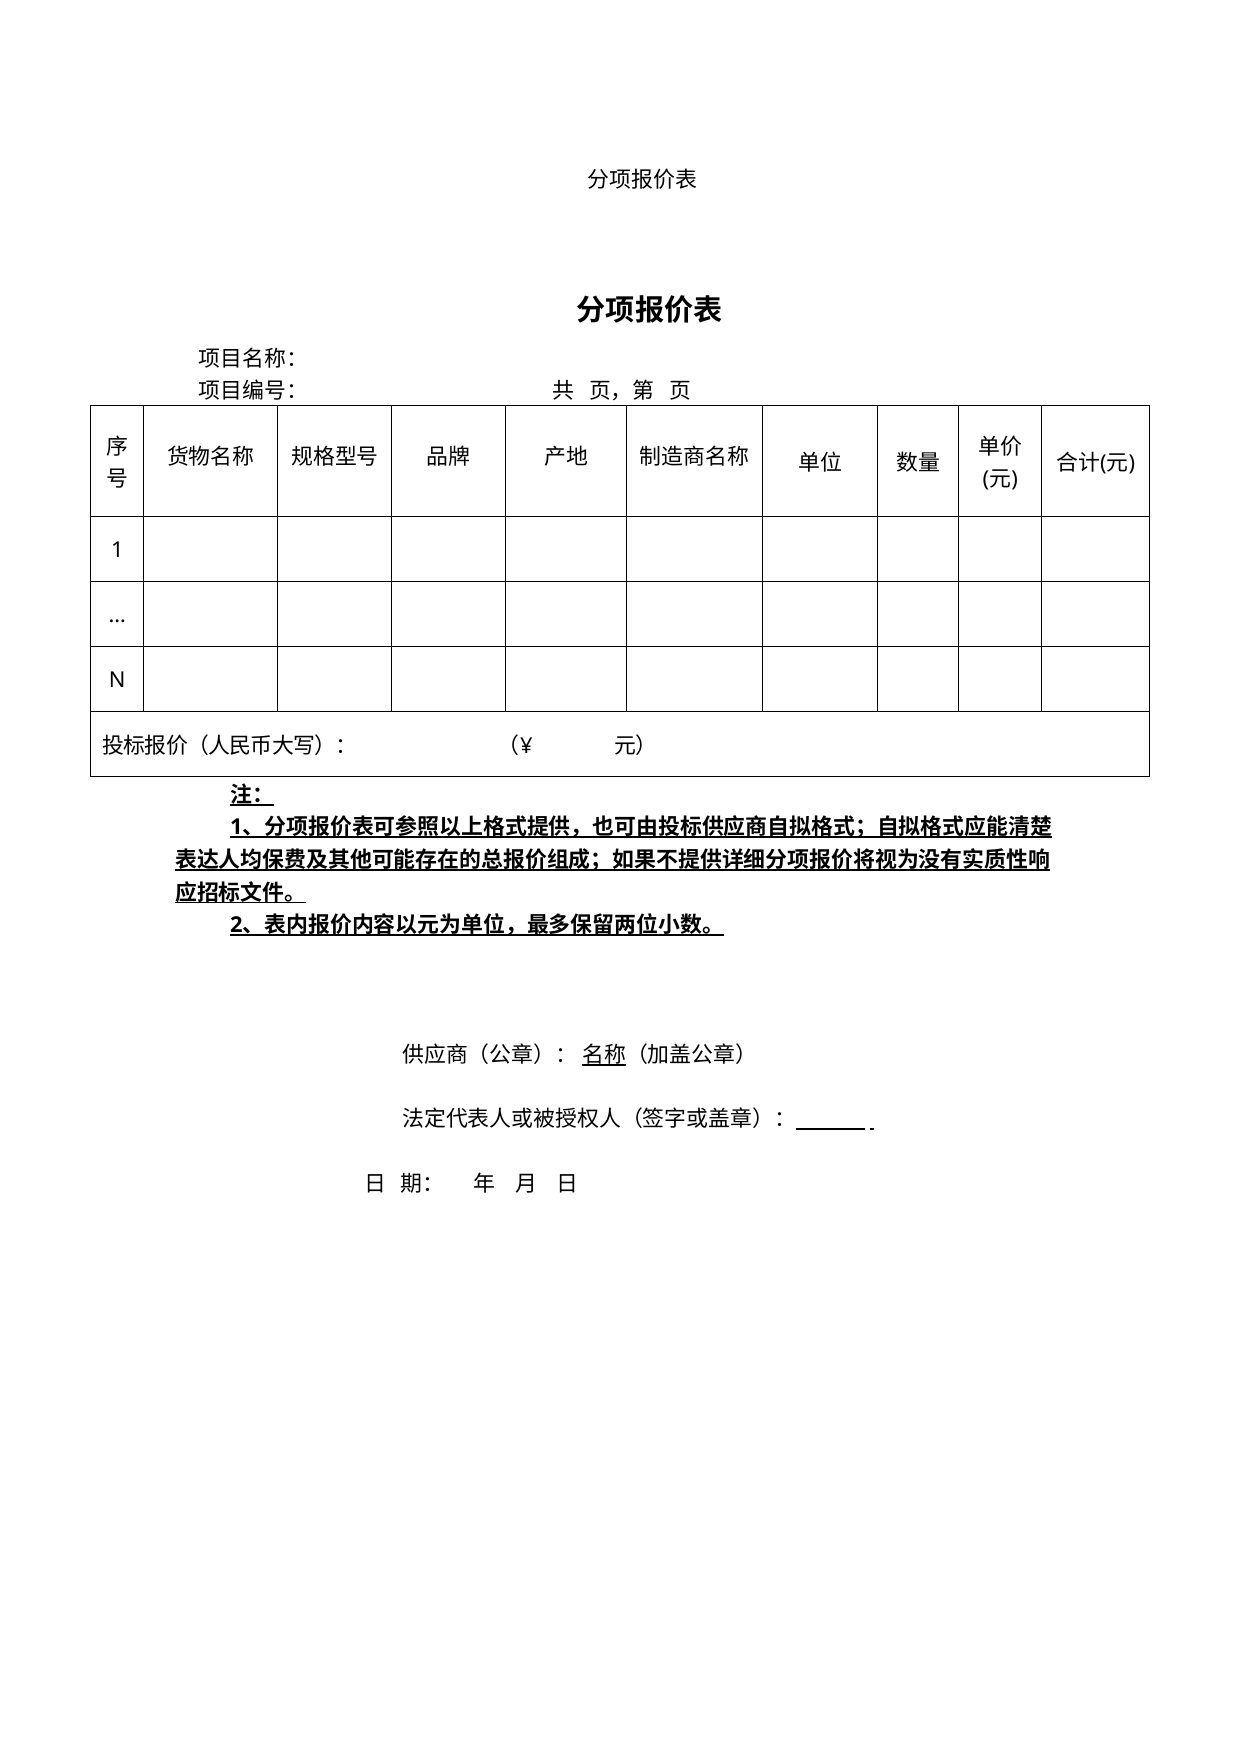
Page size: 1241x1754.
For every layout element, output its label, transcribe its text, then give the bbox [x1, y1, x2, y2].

table_header 数量 [878, 406, 958, 516]
text 2、表内报价内容以元为单位，最多保留两位小数。 [175, 907, 1053, 939]
table_cell [506, 647, 626, 711]
table_cell [878, 517, 958, 581]
table_cell [959, 517, 1041, 581]
table_cell [1042, 517, 1149, 581]
text 法定代表人或被授权人（签字或盖章）： [187, 1101, 1053, 1133]
table_cell [278, 517, 391, 581]
table_cell [392, 647, 505, 711]
table_header 单位 [763, 406, 877, 516]
text 分项报价表 [187, 275, 1053, 340]
text 1、分项报价表可参照以上格式提供，也可由投标供应商自拟格式；自拟格式应能清楚表达人均保费及其他可能存在的总报价组成；如果不提供详细分项报价将视为没有实质性响应招标文件。 [175, 809, 1053, 907]
table_cell N [91, 647, 143, 711]
text 分项报价表 [187, 162, 1053, 194]
table_cell [627, 517, 762, 581]
table_cell [392, 582, 505, 646]
table_cell [278, 647, 391, 711]
table_header 品牌 [392, 406, 505, 516]
table_header 合计(元) [1042, 406, 1149, 516]
text 项目名称： [187, 340, 1053, 373]
table_cell [878, 647, 958, 711]
text 日 期： 年 月 日 [187, 1165, 1053, 1198]
table_cell [627, 582, 762, 646]
text 供应商（公章）： 名称（加盖公章） [187, 1037, 1053, 1069]
table_cell [144, 517, 277, 581]
text 项目编号： 共 页，第 页 [187, 373, 1053, 405]
table_cell [506, 582, 626, 646]
table_cell [763, 647, 877, 711]
table_cell [959, 647, 1041, 711]
table_cell [627, 647, 762, 711]
table_header 单价(元) [959, 406, 1041, 516]
table_header 制造商名称 [627, 406, 762, 516]
table_cell [506, 517, 626, 581]
table_cell [144, 647, 277, 711]
table_cell [392, 517, 505, 581]
table_cell [959, 582, 1041, 646]
table_cell [1042, 582, 1149, 646]
table_cell 1 [91, 517, 143, 581]
table_cell [1042, 647, 1149, 711]
table_header 规格型号 [278, 406, 391, 516]
table_header 产地 [506, 406, 626, 516]
table_header 货物名称 [144, 406, 277, 516]
table_cell [763, 582, 877, 646]
table_cell [278, 582, 391, 646]
table_cell [763, 517, 877, 581]
table_cell … [91, 582, 143, 646]
table_cell [878, 582, 958, 646]
text 注： [175, 777, 1053, 809]
table_cell 投标报价（人民币大写）： （¥ 元） [91, 712, 1149, 776]
table_cell [144, 582, 277, 646]
table_header 序号 [91, 406, 143, 516]
